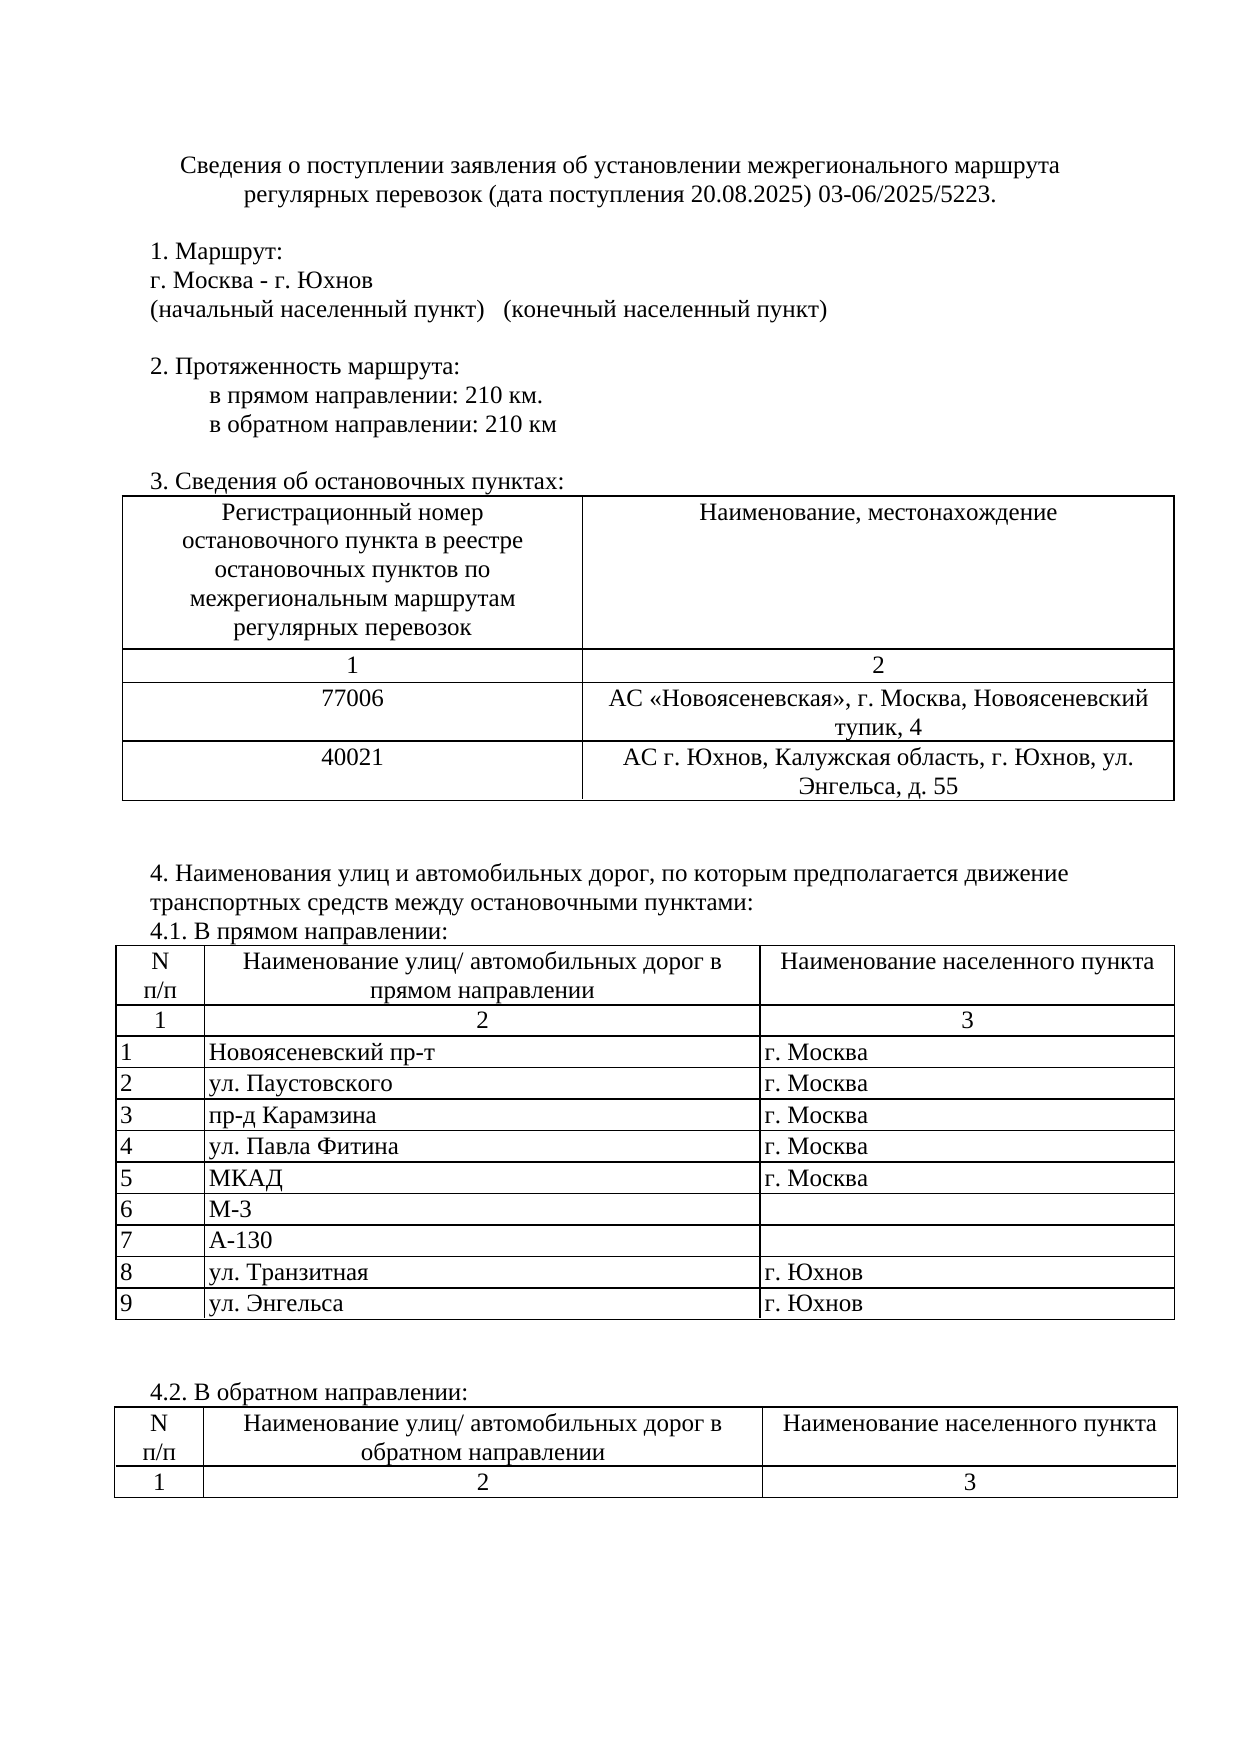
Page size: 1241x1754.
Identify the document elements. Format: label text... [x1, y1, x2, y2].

text г. Москва - г. Юхнов [150, 265, 1090, 294]
table_cell А-130 [205, 1226, 759, 1256]
table_cell г. Юхнов [761, 1289, 1174, 1318]
table_cell 1 [123, 650, 582, 681]
table_cell ул. Павла Фитина [205, 1131, 759, 1161]
table_header Наименование улиц/ автомобильных дорог в прямом направлении [205, 946, 759, 1004]
table_cell г. Москва [761, 1131, 1174, 1161]
text 3. Сведения об остановочных пунктах: [150, 466, 1090, 495]
table_cell г. Юхнов [761, 1257, 1174, 1287]
table_cell 8 [117, 1257, 204, 1287]
table_cell [761, 1226, 1174, 1256]
text 1. Маршрут: [150, 236, 1090, 265]
table_cell Новоясеневский пр-т [205, 1037, 759, 1067]
text 2. Протяженность маршрута: [150, 351, 1090, 380]
table_cell ул. Энгельса [205, 1289, 759, 1318]
table_cell АС «Новоясеневская», г. Москва, Новоясеневский тупик, 4 [583, 683, 1173, 740]
table_header Наименование улиц/ автомобильных дорог в обратном направлении [204, 1408, 762, 1465]
table_cell 2 [583, 650, 1173, 681]
text 4.1. В прямом направлении: [150, 916, 1090, 945]
text 4.2. В обратном направлении: [150, 1377, 1090, 1406]
table_cell 40021 [123, 742, 582, 799]
table_cell г. Москва [761, 1163, 1174, 1193]
table_header Наименование населенного пункта [763, 1408, 1177, 1465]
table_cell 2 [205, 1006, 759, 1035]
table_cell 1 [117, 1006, 204, 1035]
table_header N п/п [115, 1408, 203, 1465]
table_cell ул. Транзитная [205, 1257, 759, 1287]
text (начальный населенный пункт) (конечный населенный пункт) [150, 294, 1090, 322]
text в прямом направлении: 210 км. [150, 380, 1090, 409]
table_header Регистрационный номер остановочного пункта в реестре остановочных пунктов по межрегиональным маршрутам регулярных перевозок [123, 497, 582, 648]
table_cell 2 [117, 1068, 204, 1098]
table_cell 4 [117, 1131, 204, 1161]
table_header N п/п [117, 946, 204, 1004]
table_cell г. Москва [761, 1037, 1174, 1067]
table_cell г. Москва [761, 1068, 1174, 1098]
text Сведения о поступлении заявления об установлении межрегионального маршрута регулярных перевозок (дата поступления 20.08.2025) 03-06/2025/5223. [150, 150, 1090, 207]
table_cell 3 [761, 1006, 1174, 1035]
table_cell 9 [117, 1289, 204, 1318]
table_cell 5 [117, 1163, 204, 1193]
table_cell 1 [117, 1037, 204, 1067]
table_cell М-3 [205, 1194, 759, 1224]
table_cell 6 [117, 1194, 204, 1224]
table_cell 2 [204, 1467, 762, 1497]
table_cell пр-д Карамзина [205, 1100, 759, 1130]
table_cell МКАД [205, 1163, 759, 1193]
table_header Наименование, местонахождение [583, 497, 1173, 648]
text в обратном направлении: 210 км [150, 409, 1090, 437]
table_cell ул. Паустовского [205, 1068, 759, 1098]
table_header Наименование населенного пункта [761, 946, 1174, 1004]
table_cell [761, 1194, 1174, 1224]
table_cell 3 [763, 1465, 1177, 1497]
text 4. Наименования улиц и автомобильных дорог, по которым предполагается движение транспортных средств между остановочными пунктами: [150, 858, 1090, 916]
table_cell 77006 [123, 683, 582, 740]
table_cell 3 [117, 1100, 204, 1130]
table_cell г. Москва [761, 1100, 1174, 1130]
table_cell АС г. Юхнов, Калужская область, г. Юхнов, ул. Энгельса, д. 55 [583, 742, 1173, 799]
table_cell 7 [117, 1226, 204, 1256]
table_cell 1 [115, 1466, 203, 1497]
